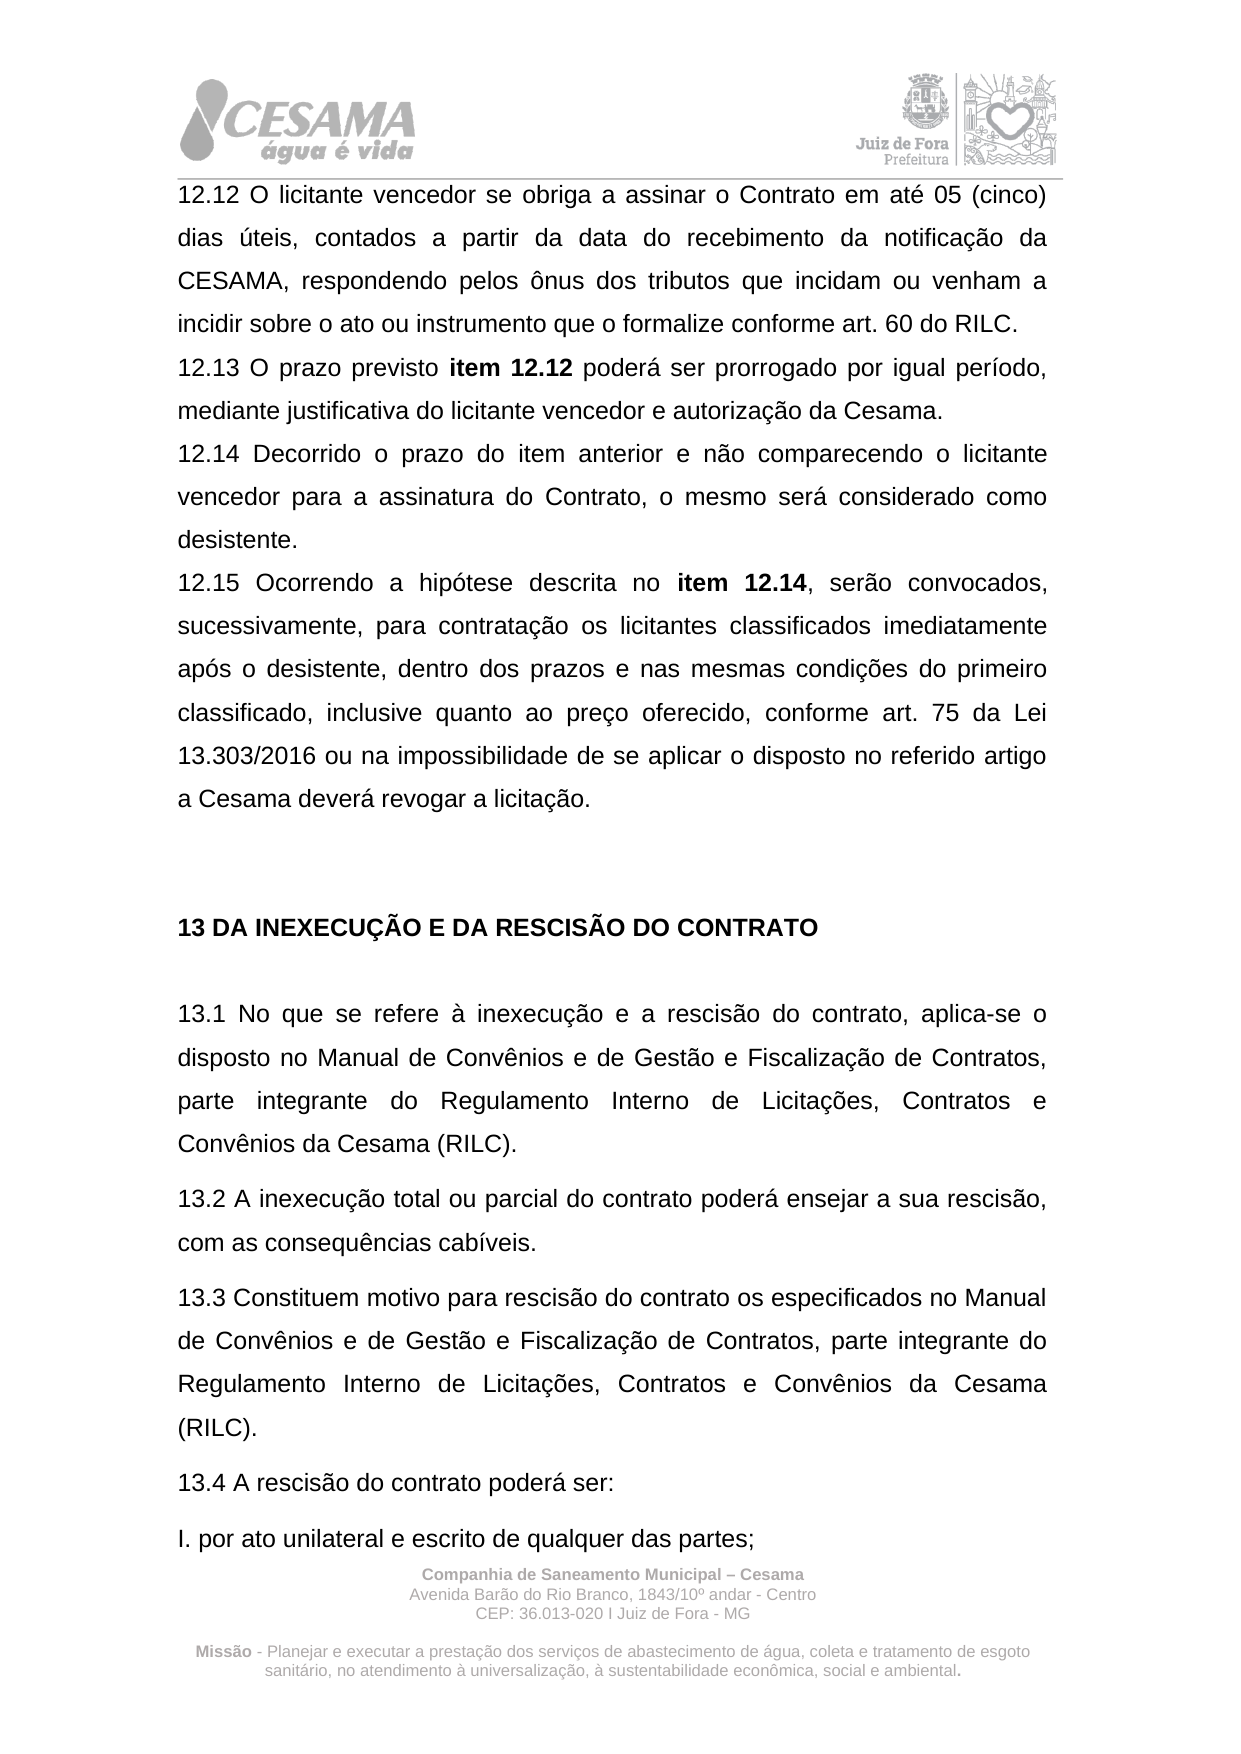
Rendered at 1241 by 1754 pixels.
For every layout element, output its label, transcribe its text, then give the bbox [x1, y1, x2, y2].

text I. por ato unilateral e escrito de qualquer das partes; [177, 1524, 1048, 1552]
text 12.14 Decorrido o prazo do item anterior e não comparecendo o licitante vencedor para a assinatura do Contrato, o mesmo será considerado como desistente. [177, 439, 1048, 554]
text 13.4 A rescisão do contrato poderá ser: [177, 1468, 1048, 1497]
picture [177, 73, 1064, 180]
text 13.3 Constituem motivo para rescisão do contrato os especificados no Manual de Convênios e de Gestão e Fiscalização de Contratos, parte integrante do Regulamento Interno de Licitações, Contratos e Convênios da Cesama (RILC). [177, 1283, 1048, 1441]
text 12.15 Ocorrendo a hipótese descrita no item 12.14, serão convocados, sucessivamente, para contratação os licitantes classificados imediatamente após o desistente, dentro dos prazos e nas mesmas condições do primeiro classificado, inclusive quanto ao preço oferecido, conforme art. 75 da Lei 13.303/2016 ou na impossibilidade de se aplicar o disposto no referido artigo a Cesama deverá revogar a licitação. [177, 568, 1048, 812]
text 12.12 O licitante vencedor se obriga a assinar o Contrato em até 05 (cinco) dias úteis, contados a partir da data do recebimento da notificação da CESAMA, respondendo pelos ônus dos tributos que incidam ou venham a incidir sobre o ato ou instrumento que o formalize conforme art. 60 do RILC. [177, 180, 1048, 338]
text 13 DA INEXECUÇÃO E DA RESCISÃO DO CONTRATO [177, 913, 1048, 942]
text 13.1 No que se refere à inexecução e a rescisão do contrato, aplica-se o disposto no Manual de Convênios e de Gestão e Fiscalização de Contratos, parte integrante do Regulamento Interno de Licitações, Contratos e Convênios da Cesama (RILC). [177, 999, 1048, 1157]
text 13.2 A inexecução total ou parcial do contrato poderá ensejar a sua rescisão, com as consequências cabíveis. [177, 1184, 1048, 1256]
text 12.13 O prazo previsto item 12.12 poderá ser prorrogado por igual período, mediante justificativa do licitante vencedor e autorização da Cesama. [177, 352, 1048, 424]
